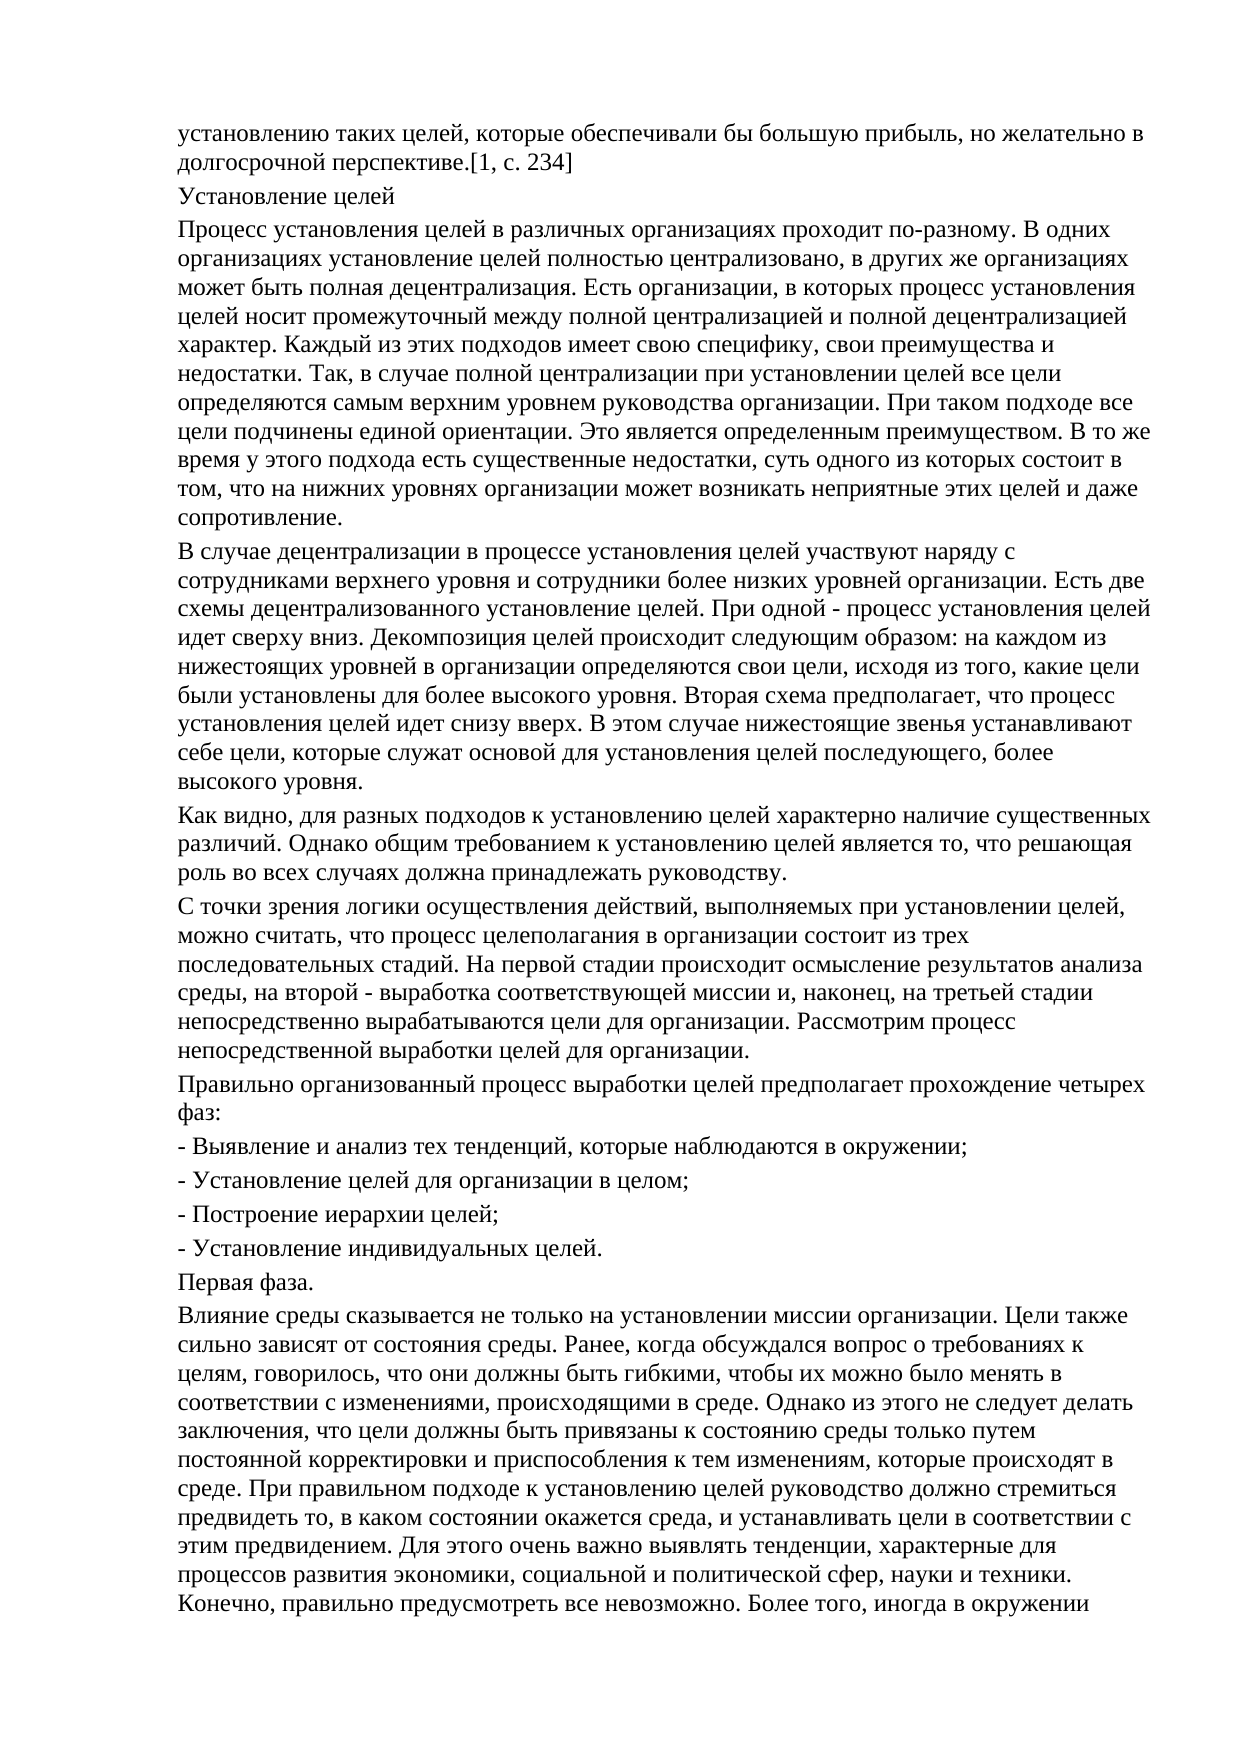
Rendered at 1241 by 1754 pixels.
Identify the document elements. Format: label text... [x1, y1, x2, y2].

text Правильно организованный процесс выработки целей предполагает прохождение четырех фаз: [177, 1069, 1152, 1126]
text Как видно, для разных подходов к установлению целей характерно наличие существенных различий. Однако общим требованием к установлению целей является то, что решающая роль во всех случаях должна принадлежать руководству. [177, 800, 1152, 886]
text - Установление индивидуальных целей. [177, 1233, 1152, 1262]
text - Построение иерархии целей; [177, 1199, 1152, 1228]
text - Установление целей для организации в целом; [177, 1165, 1152, 1194]
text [177, 118, 1152, 176]
text - Выявление и анализ тех тенденций, которые наблюдаются в окружении; [177, 1131, 1152, 1160]
text Установление целей [177, 181, 1152, 209]
text Первая фаза. [177, 1267, 1152, 1296]
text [177, 1301, 1152, 1617]
text В случае децентрализации в процессе установления целей участвуют наряду с сотрудниками верхнего уровня и сотрудники более низких уровней организации. Есть две схемы децентрализованного установление целей. При одной - процесс установления целей идет сверху вниз. Декомпозиция целей происходит следующим образом: на каждом из нижестоящих уровней в организации определяются свои цели, исходя из того, какие цели были установлены для более высокого уровня. Вторая схема предполагает, что процесс установления целей идет снизу вверх. В этом случае нижестоящие звенья устанавливают себе цели, которые служат основой для установления целей последующего, более высокого уровня. [177, 536, 1152, 795]
text Процесс установления целей в различных организациях проходит по-разному. В одних организациях установление целей полностью централизовано, в других же организациях может быть полная децентрализация. Есть организации, в которых процесс установления целей носит промежуточный между полной централизацией и полной децентрализацией характер. Каждый из этих подходов имеет свою специфику, свои преимущества и недостатки. Так, в случае полной централизации при установлении целей все цели определяются самым верхним уровнем руководства организации. При таком подходе все цели подчинены единой ориентации. Это является определенным преимуществом. В то же время у этого подхода есть существенные недостатки, суть одного из которых состоит в том, что на нижних уровнях организации может возникать неприятные этих целей и даже сопротивление. [177, 214, 1152, 531]
text С точки зрения логики осуществления действий, выполняемых при установлении целей, можно считать, что процесс целеполагания в организации состоит из трех последовательных стадий. На первой стадии происходит осмысление результатов анализа среды, на второй - выработка соответствующей миссии и, наконец, на третьей стадии непосредственно вырабатываются цели для организации. Рассмотрим процесс непосредственной выработки целей для организации. [177, 891, 1152, 1064]
